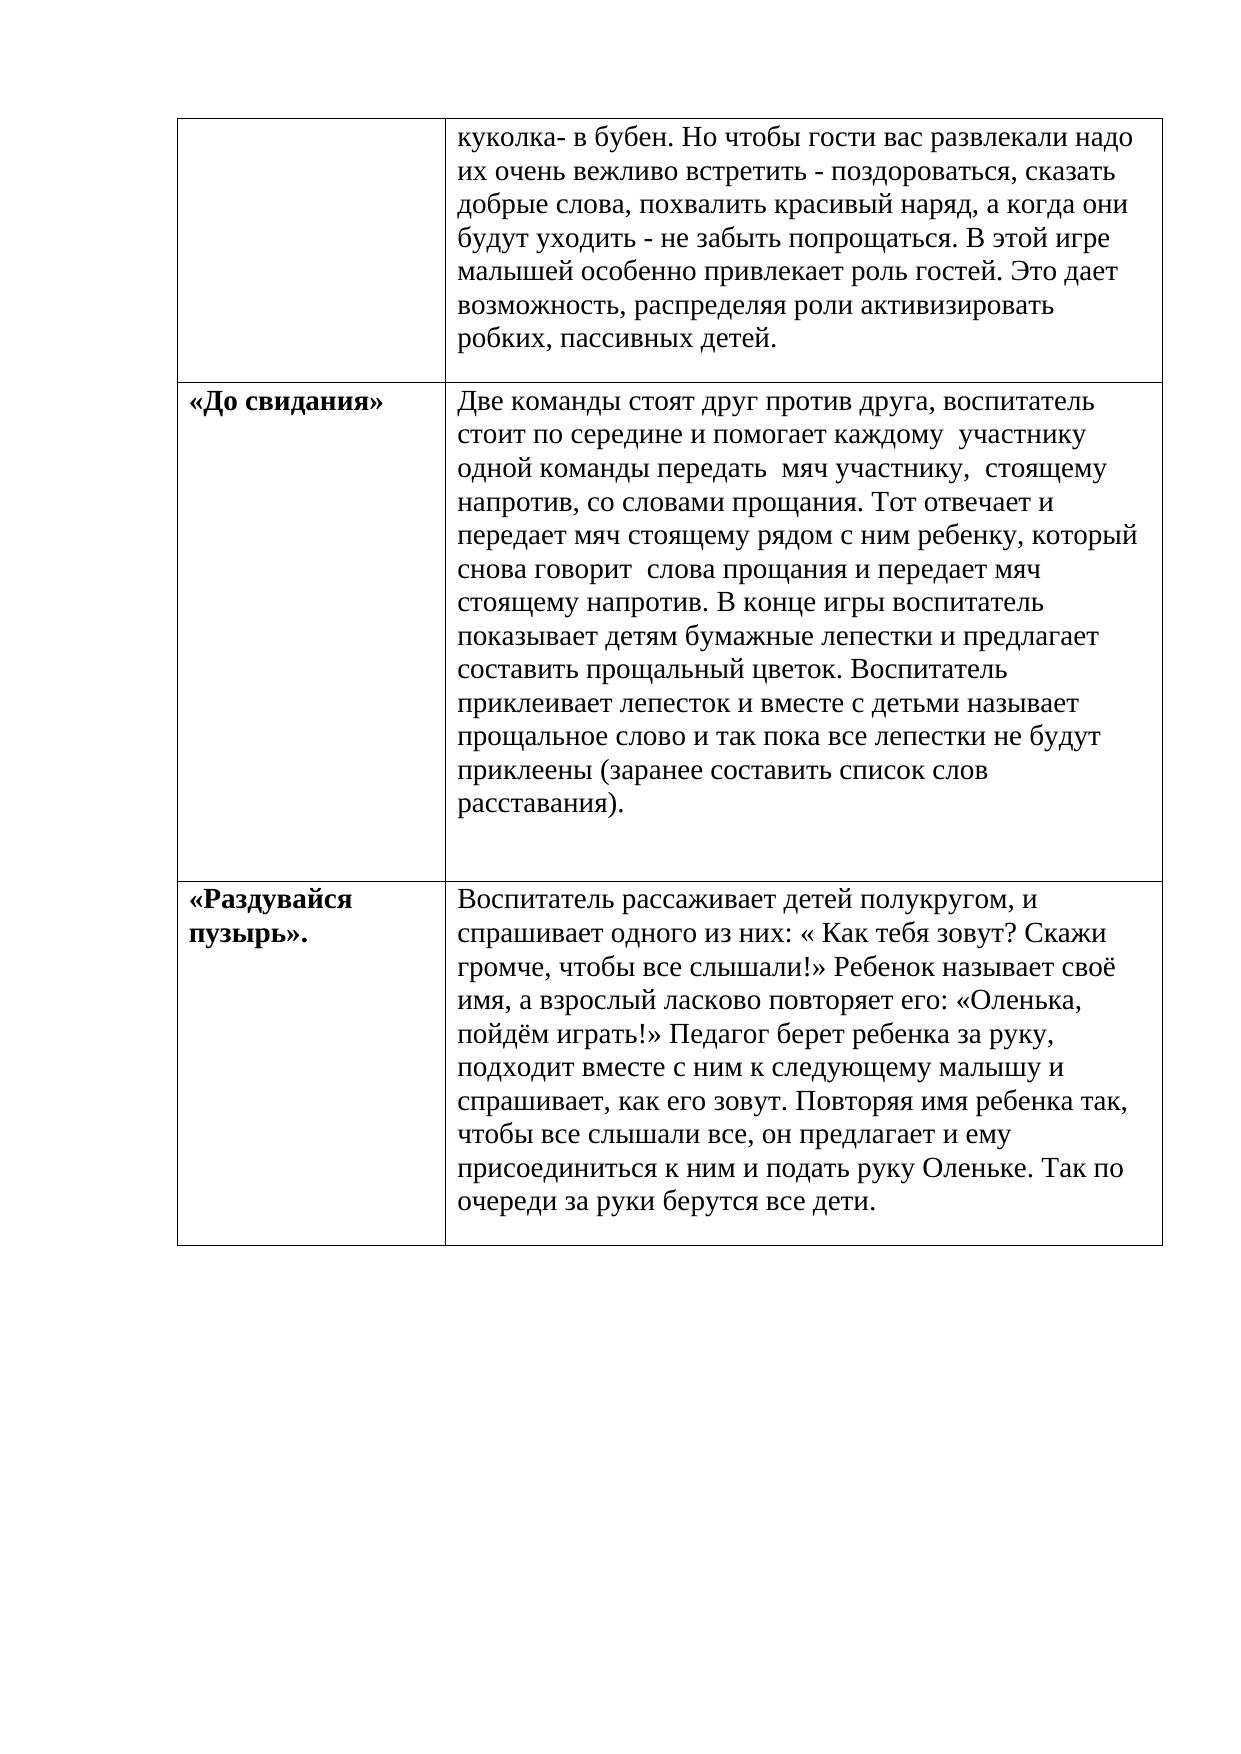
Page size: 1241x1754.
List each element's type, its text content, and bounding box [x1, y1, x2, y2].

table_cell «Раздувайся пузырь». [178, 882, 445, 1245]
table_cell Две команды стоят друг против друга, воспитатель стоит по середине и помогает каждому участнику одной команды передать мяч участнику, стоящему напротив, со словами прощания. Тот отвечает и передает мяч стоящему рядом с ним ребенку, который снова говорит слова прощания и передает мяч стоящему напротив. В конце игры воспитатель показывает детям бумажные лепестки и предлагает составить прощальный цветок. Воспитатель приклеивает лепесток и вместе с детьми называет прощальное слово и так пока все лепестки не будут приклеены (заранее составить список слов расставания). [446, 383, 1162, 881]
table_cell «До свидания» [178, 383, 445, 881]
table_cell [446, 119, 1162, 382]
table_cell Воспитатель рассаживает детей полукругом, и спрашивает одного из них: « Как тебя зовут? Скажи громче, чтобы все слышали!» Ребенок называет своё имя, а взрослый ласково повторяет его: «Оленька, пойдём играть!» Педагог берет ребенка за руку, подходит вместе с ним к следующему малышу и спрашивает, как его зовут. Повторяя имя ребенка так, чтобы все слышали все, он предлагает и ему присоединиться к ним и подать руку Оленьке. Так по очереди за руки берутся все дети. [446, 882, 1162, 1245]
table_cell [178, 119, 445, 382]
